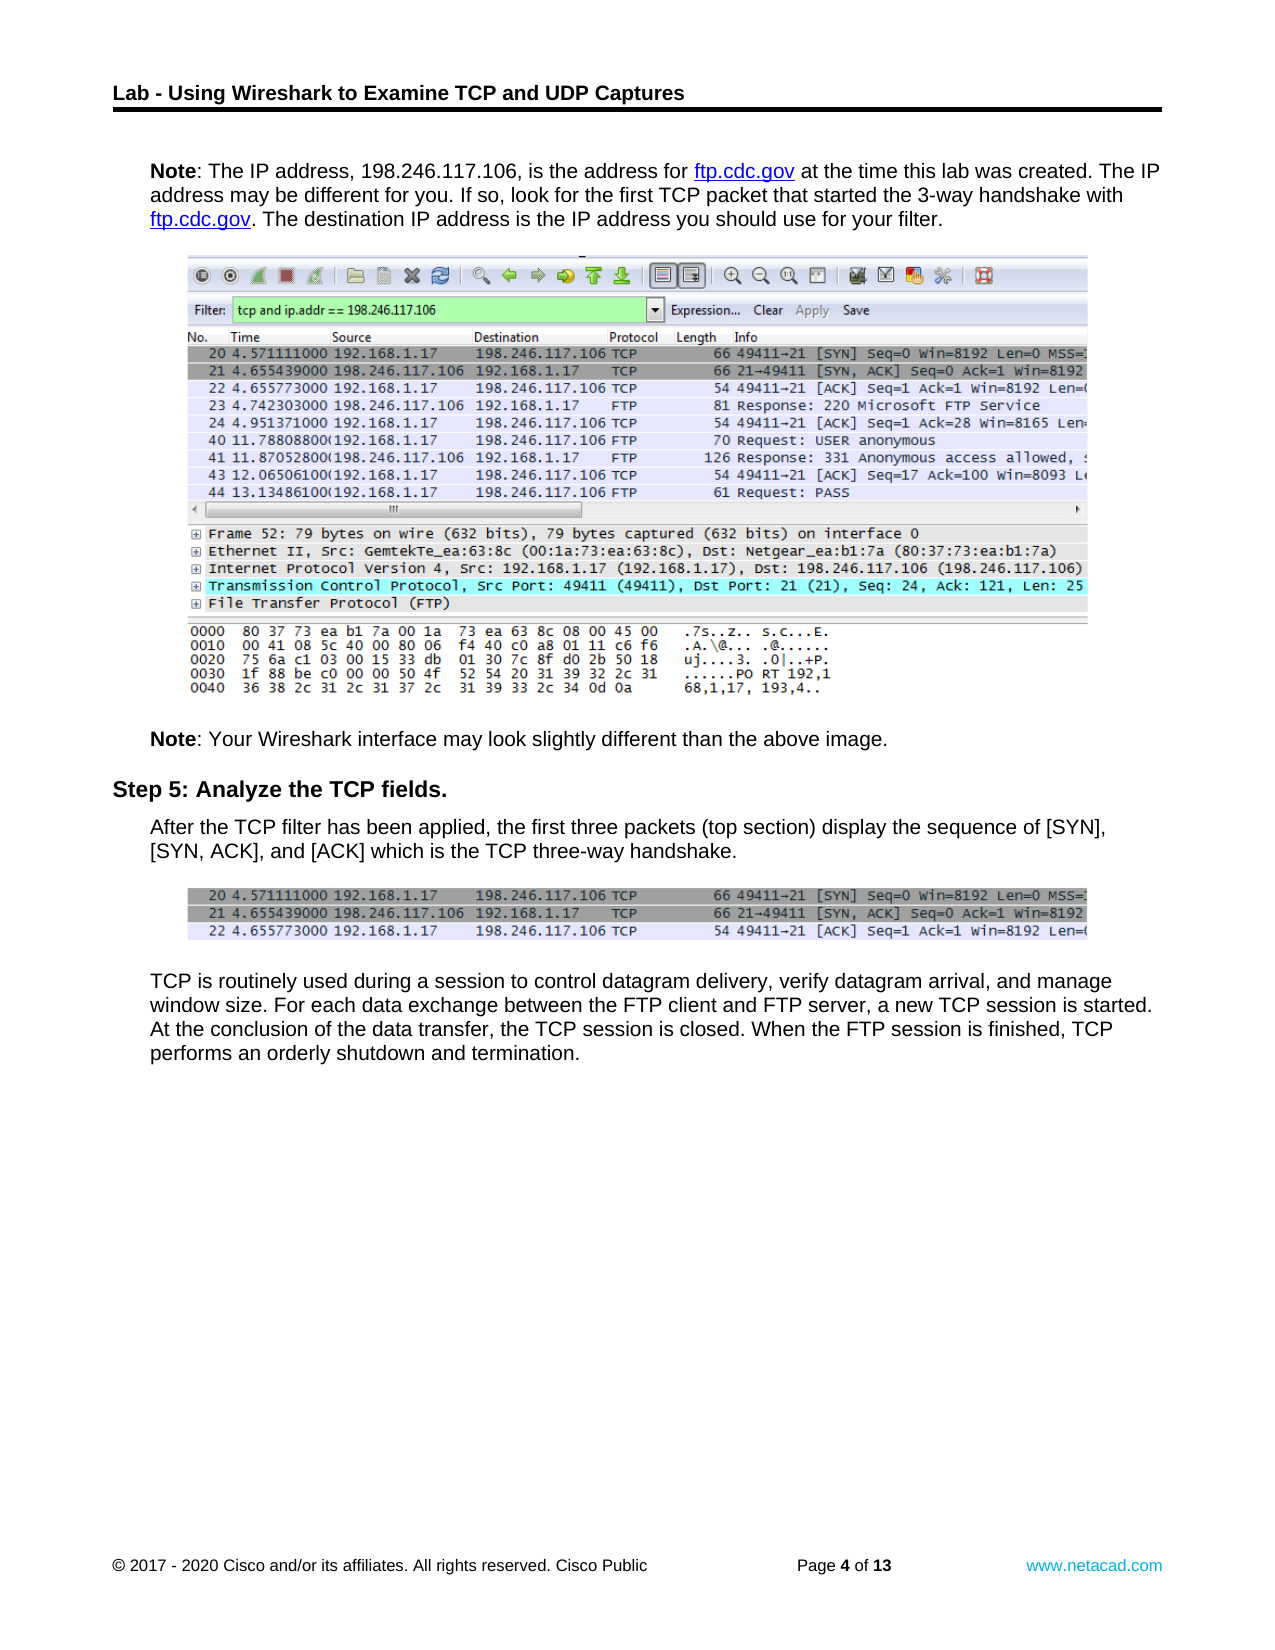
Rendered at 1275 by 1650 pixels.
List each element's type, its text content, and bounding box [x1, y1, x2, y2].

picture [187, 887, 1088, 940]
subtitle Analyze the TCP fields. [112, 776, 1162, 802]
picture [187, 255, 1088, 699]
text After the TCP filter has been applied, the first three packets (top section) display the sequence of [SYN], [SYN, ACK], and [ACK] which is the TCP three-way handshake. [150, 815, 1162, 863]
text Note: The IP address, 198.246.117.106, is the address for ftp.cdc.gov at the time this lab was created. The IP address may be different for you. If so, look for the first TCP packet that started the 3-way handshake with ftp.cdc.gov. The destination IP address is the IP address you should use for your filter. [150, 159, 1162, 231]
text TCP is routinely used during a session to control datagram delivery, verify datagram arrival, and manage window size. For each data exchange between the FTP client and FTP server, a new TCP session is started. At the conclusion of the data transfer, the TCP session is closed. When the FTP session is finished, TCP performs an orderly shutdown and termination. [150, 968, 1162, 1064]
text Note: Your Wireshark interface may look slightly different than the above image. [150, 727, 1162, 751]
